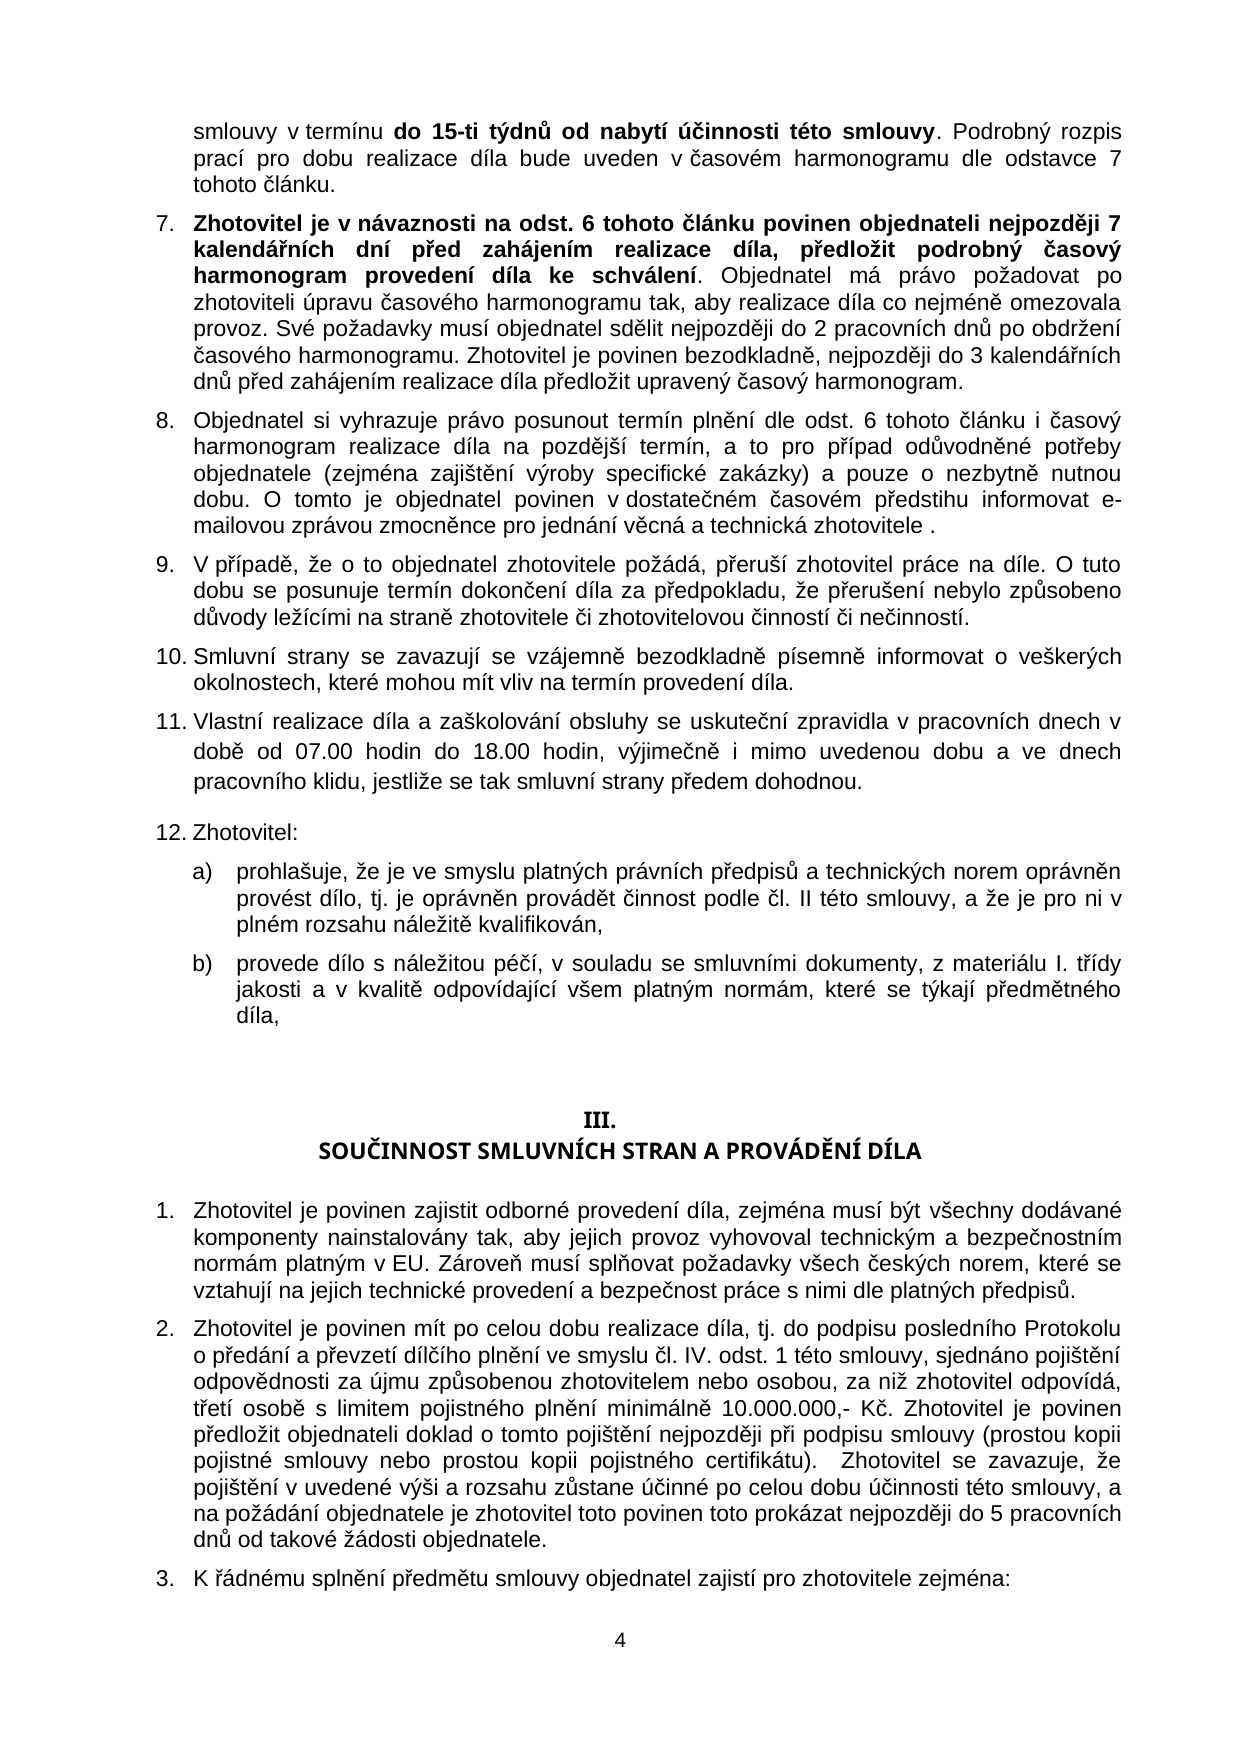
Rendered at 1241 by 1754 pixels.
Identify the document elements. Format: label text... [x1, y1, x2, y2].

list prohlašuje, že je ve smyslu platných právních předpisů a technických norem oprávněn provést dílo, tj. je oprávněn provádět činnost podle čl. II této smlouvy, a že je pro ni v plném rozsahu náležitě kvalifikován, [192, 858, 1122, 937]
list Smluvní strany se zavazují se vzájemně bezodkladně písemně informovat o veškerých okolnostech, které mohou mít vliv na termín provedení díla. [156, 643, 1122, 695]
list Objednatel si vyhrazuje právo posunout termín plnění dle odst. 6 tohoto článku i časový harmonogram realizace díla na pozdější termín, a to pro případ odůvodněné potřeby objednatele (zejména zajištění výroby specifické zakázky) a pouze o nezbytně nutnou dobu. O tomto je objednatel povinen v dostatečném časovém předstihu informovat e-mailovou zprávou zmocněnce pro jednání věcná a technická zhotovitele . [156, 407, 1122, 538]
list Zhotovitel: [155, 819, 1122, 846]
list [156, 118, 1122, 197]
list Zhotovitel je povinen zajistit odborné provedení díla, zejména musí být všechny dodávané komponenty nainstalovány tak, aby jejich provoz vyhovoval technickým a bezpečnostním normám platným v EU. Zároveň musí splňovat požadavky všech českých norem, které se vztahují na jejich technické provedení a bezpečnost práce s nimi dle platných předpisů. [156, 1197, 1122, 1303]
list Zhotovitel je v návaznosti na odst. 6 tohoto článku povinen objednateli nejpozději 7 kalendářních dní před zahájením realizace díla, předložit podrobný časový harmonogram provedení díla ke schválení. Objednatel má právo požadovat po zhotoviteli úpravu časového harmonogramu tak, aby realizace díla co nejméně omezovala provoz. Své požadavky musí objednatel sdělit nejpozději do 2 pracovních dnů po obdržení časového harmonogramu. Zhotovitel je povinen bezodkladně, nejpozději do 3 kalendářních dnů před zahájením realizace díla předložit upravený časový harmonogram. [156, 210, 1122, 394]
list provede dílo s náležitou péčí, v souladu se smluvními dokumenty, z materiálu I. třídy jakosti a v kvalitě odpovídající všem platným normám, které se týkají předmětného díla, [192, 950, 1122, 1029]
list Zhotovitel je povinen mít po celou dobu realizace díla, tj. do podpisu posledního Protokolu o předání a převzetí dílčího plnění ve smyslu čl. IV. odst. 1 této smlouvy, sjednáno pojištění odpovědnosti za újmu způsobenou zhotovitelem nebo osobou, za niž zhotovitel odpovídá, třetí osobě s limitem pojistného plnění minimálně 10.000.000,- Kč. Zhotovitel je povinen předložit objednateli doklad o tomto pojištění nejpozději při podpisu smlouvy (prostou kopii pojistné smlouvy nebo prostou kopii pojistného certifikátu). Zhotovitel se zavazuje, že pojištění v uvedené výši a rozsahu zůstane účinné po celou dobu účinnosti této smlouvy, a na požádání objednatele je zhotovitel toto povinen toto prokázat nejpozději do 5 pracovních dnů od takové žádosti objednatele. [156, 1315, 1122, 1553]
list V případě, že o to objednatel zhotovitele požádá, přeruší zhotovitel práce na díle. O tuto dobu se posunuje termín dokončení díla za předpokladu, že přerušení nebylo způsobeno důvody ležícími na straně zhotovitele či zhotovitelovou činností či nečinností. [156, 551, 1122, 630]
list K řádnému splnění předmětu smlouvy objednatel zajistí pro zhotovitele zejména: [156, 1565, 1122, 1591]
text SOUČINNOST SMLUVNÍCH STRAN A PROVÁDĚNÍ DÍLA [118, 1135, 1122, 1166]
text III. [118, 1104, 1122, 1135]
list Vlastní realizace díla a zaškolování obsluhy se uskuteční zpravidla v pracovních dnech v době od 07.00 hodin do 18.00 hodin, výjimečně i mimo uvedenou dobu a ve dnech pracovního klidu, jestliže se tak smluvní strany předem dohodnou. [156, 708, 1122, 794]
